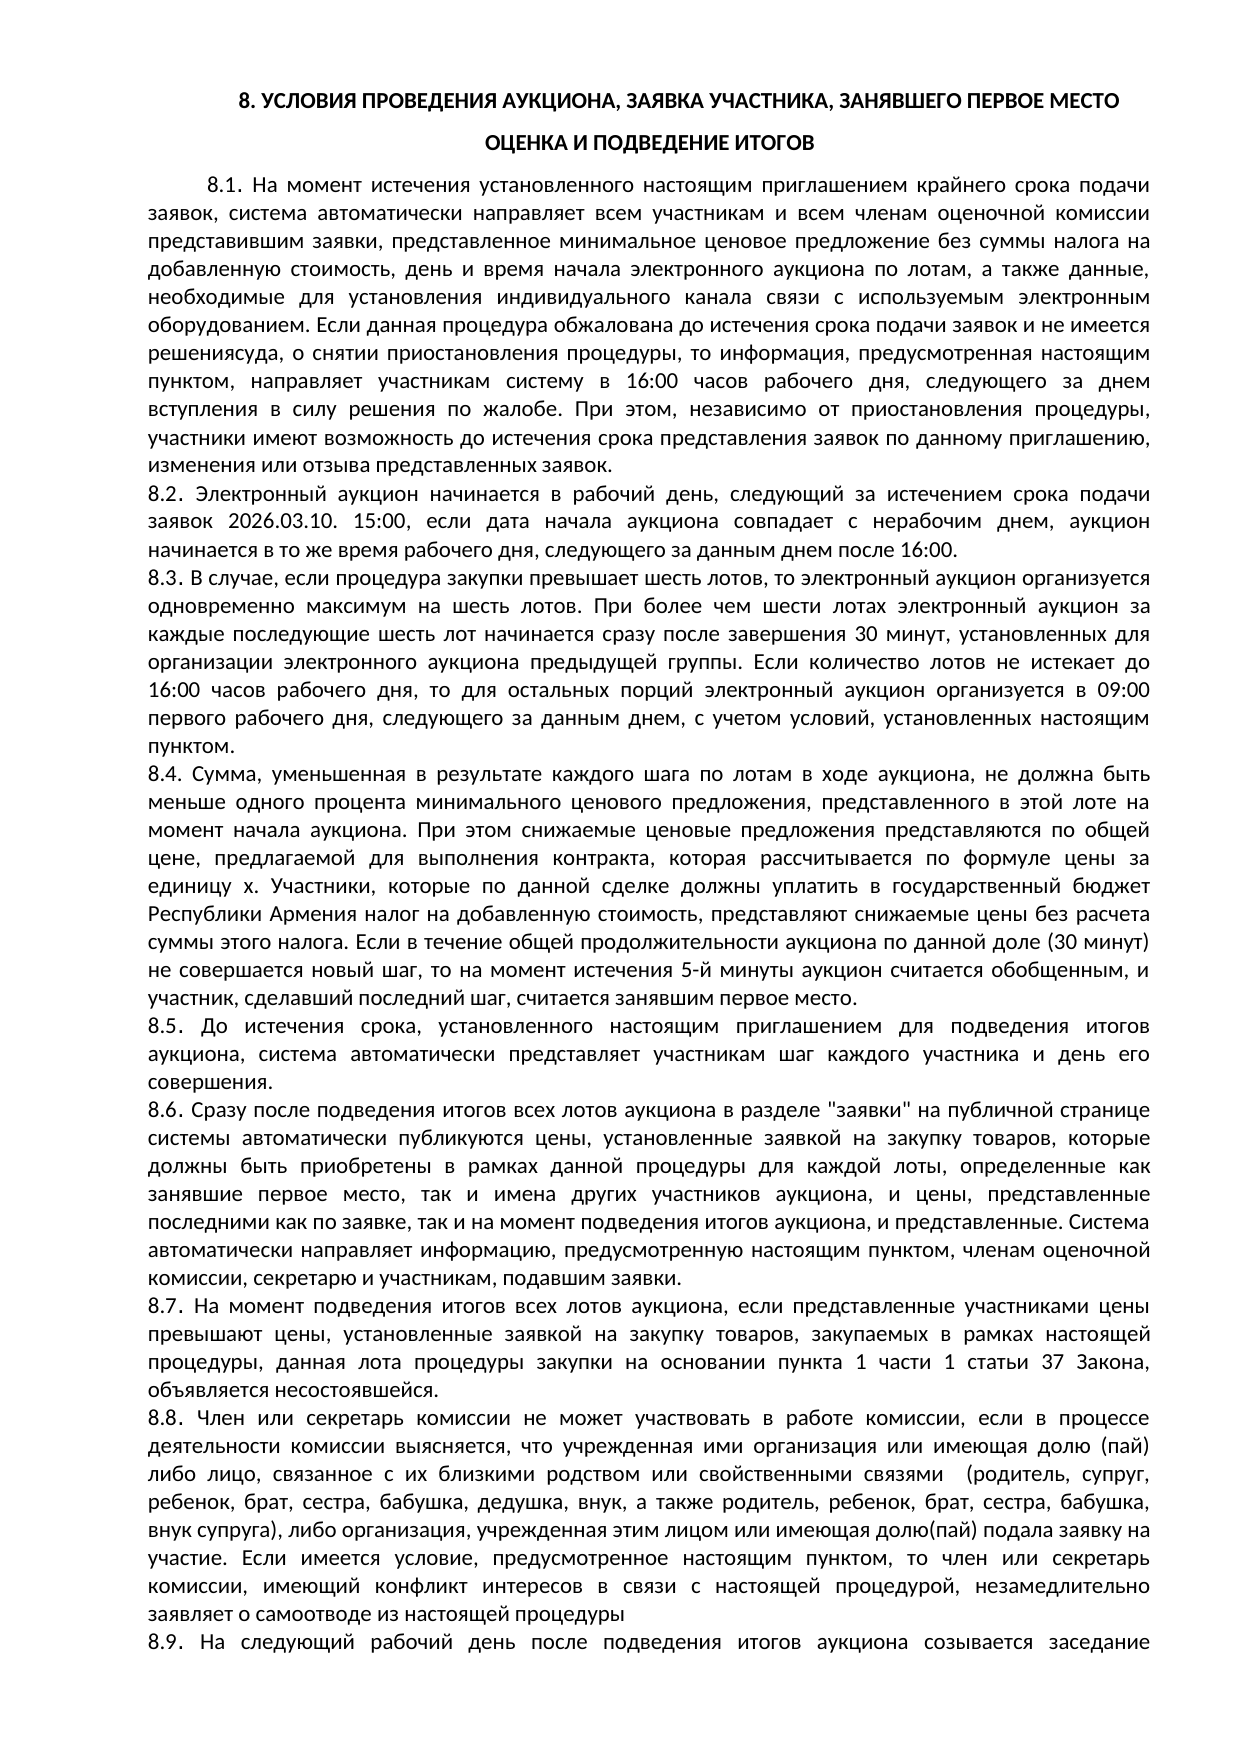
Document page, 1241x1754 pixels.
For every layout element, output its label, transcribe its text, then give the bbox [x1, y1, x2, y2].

text 8.7․ На момент подведения итогов всех лотов аукциона, если представленные участниками цены превышают цены, установленные заявкой на закупку товаров, закупаемых в рамках настоящей процедуры, данная лота процедуры закупки на основании пункта 1 части 1 статьи 37 Закона, объявляется несостоявшейся. [148, 1291, 1152, 1403]
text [148, 1627, 1152, 1656]
text 8. УСЛОВИЯ ПРОВЕДЕНИЯ АУКЦИОНА, ЗАЯВКА УЧАСТНИКА, ЗАНЯВШЕГО ПЕРВОЕ МЕСТО ОЦЕНКА И ПОДВЕДЕНИЕ ИТОГОВ [148, 86, 1152, 156]
text 8.4. Сумма, уменьшенная в результате каждого шага по лотам в ходе аукциона, не должна быть меньше одного процента минимального ценового предложения, представленного в этой лоте на момент начала аукциона. При этом снижаемые ценовые предложения представляются по общей цене, предлагаемой для выполнения контракта, которая рассчитывается по формуле цены за единицу x. Участники, которые по данной сделке должны уплатить в государственный бюджет Республики Армения налог на добавленную стоимость, представляют снижаемые цены без расчета суммы этого налога. Если в течение общей продолжительности аукциона по данной доле (30 минут) не совершается новый шаг, то на момент истечения 5-й минуты аукцион считается обобщенным, и участник, сделавший последний шаг, считается занявшим первое место. [148, 759, 1152, 1011]
text 8.5․ До истечения срока, установленного настоящим приглашением для подведения итогов аукциона, система автоматически представляет участникам шаг каждого участника и день его совершения. [148, 1011, 1152, 1095]
text 8.3․ В случае, если процедура закупки превышает шесть лотов, то электронный аукцион организуется одновременно максимум на шесть лотов. При более чем шести лотах электронный аукцион за каждые последующие шесть лот начинается сразу после завершения 30 минут, установленных для организации электронного аукциона предыдущей группы. Если количество лотов не истекает до 16:00 часов рабочего дня, то для остальных порций электронный аукцион организуется в 09:00 первого рабочего дня, следующего за данным днем, с учетом условий, установленных настоящим пунктом. [148, 563, 1152, 759]
text 8.2․ Электронный аукцион начинается в рабочий день, следующий за истечением срока подачи заявок 2026.03.10. 15:00 , если дата начала аукциона совпадает с нерабочим днем, аукцион начинается в то же время рабочего дня, следующего за данным днем после 16:00. [148, 479, 1152, 563]
text 8.8․ Член или секретарь комиссии не может участвовать в работе комиссии, если в процессе деятельности комиссии выясняется, что учрежденная ими организация или имеющая долю (пай) либо лицо, связанное с их близкими родством или свойственными связями (родитель, супруг, ребенок, брат, сестра, бабушка, дедушка, внук, а также родитель, ребенок, брат, сестра, бабушка, внук супруга), либо организация, учрежденная этим лицом или имеющая долю(пай) подала заявку на участие. Если имеется условие, предусмотренное настоящим пунктом, то член или секретарь комиссии, имеющий конфликт интересов в связи с настоящей процедурой, незамедлительно заявляет о самоотводе из настоящей процедуры [148, 1403, 1152, 1627]
text 8.1․ На момент истечения установленного настоящим приглашением крайнего срока подачи заявок, система автоматически направляет всем участникам и всем членам оценочной комиссии представившим заявки, представленное минимальное ценовое предложение без суммы налога на добавленную стоимость, день и время начала электронного аукциона по лотам, а также данные, необходимые для установления индивидуального канала связи с используемым электронным оборудованием. Если данная процедура обжалована до истечения срока подачи заявок и не имеется решениясуда, о снятии приостановления процедуры, то информация, предусмотренная настоящим пунктом, направляет участникам систему в 16:00 часов рабочего дня, следующего за днем вступления в силу решения по жалобе. При этом, независимо от приостановления процедуры, участники имеют возможность до истечения срока представления заявок по данному приглашению, изменения или отзыва представленных заявок. [148, 170, 1152, 479]
text 8.6․ Сразу после подведения итогов всех лотов аукциона в разделе "заявки" на публичной странице системы автоматически публикуются цены, установленные заявкой на закупку товаров, которые должны быть приобретены в рамках данной процедуры для каждой лоты, определенные как занявшие первое место, так и имена других участников аукциона, и цены, представленные последними как по заявке, так и на момент подведения итогов аукциона, и представленные. Система автоматически направляет информацию, предусмотренную настоящим пунктом, членам оценочной комиссии, секретарю и участникам, подавшим заявки. [148, 1095, 1152, 1291]
